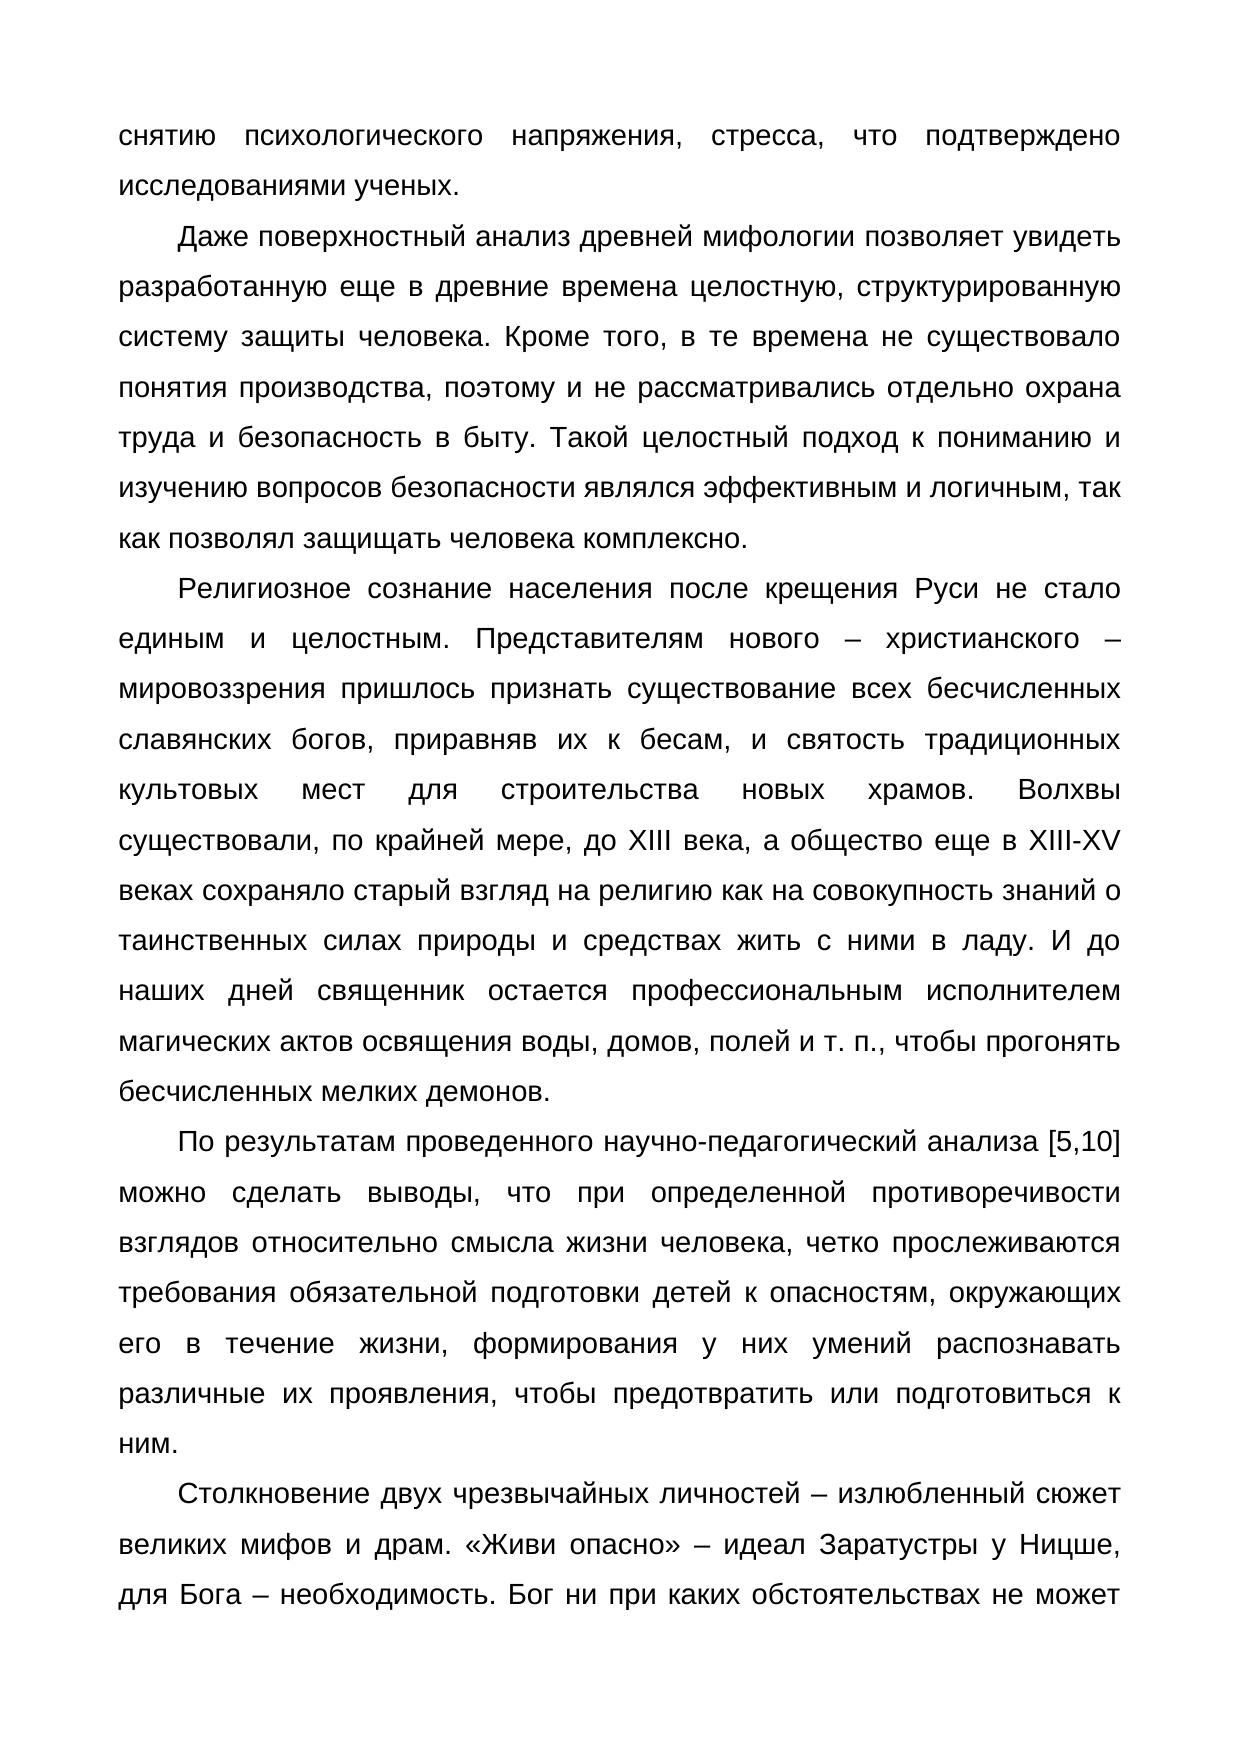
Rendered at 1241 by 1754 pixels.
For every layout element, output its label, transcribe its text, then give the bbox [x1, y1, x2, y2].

text Даже поверхностный анализ древней мифологии позволяет увидеть разработанную еще в древние времена целостную, структурированную систему защиты человека. Кроме того, в те времена не существовало понятия производства, поэтому и не рассматривались отдельно охрана труда и безопасность в быту. Такой целостный подход к пониманию и изучению вопросов безопасности являлся эффективным и логичным, так как позволял защищать человека комплексно. [118, 219, 1122, 554]
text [118, 1477, 1122, 1611]
text По результатам проведенного научно-педагогический анализа [5,10] можно сделать выводы, что при определенной противоречивости взглядов относительно смысла жизни человека, четко прослеживаются требования обязательной подготовки детей к опасностям, окружающих его в течение жизни, формирования у них умений распознавать различные их проявления, чтобы предотвратить или подготовиться к ним. [118, 1124, 1122, 1460]
text Религиозное сознание населения после крещения Руси не стало единым и целостным. Представителям нового – христианского – мировоззрения пришлось признать существование всех бесчисленных славянских богов, приравняв их к бесам, и святость традиционных культовых мест для строительства новых храмов. Волхвы существовали, по крайней мере, до XIII века, а общество еще в XIII-XV веках сохраняло старый взгляд на религию как на совокупность знаний о таинственных силах природы и средствах жить с ними в ладу. И до наших дней священник остается профессиональным исполнителем магических актов освящения воды, домов, полей и т. п., чтобы прогонять бесчисленных мелких демонов. [118, 571, 1122, 1108]
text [118, 118, 1122, 202]
